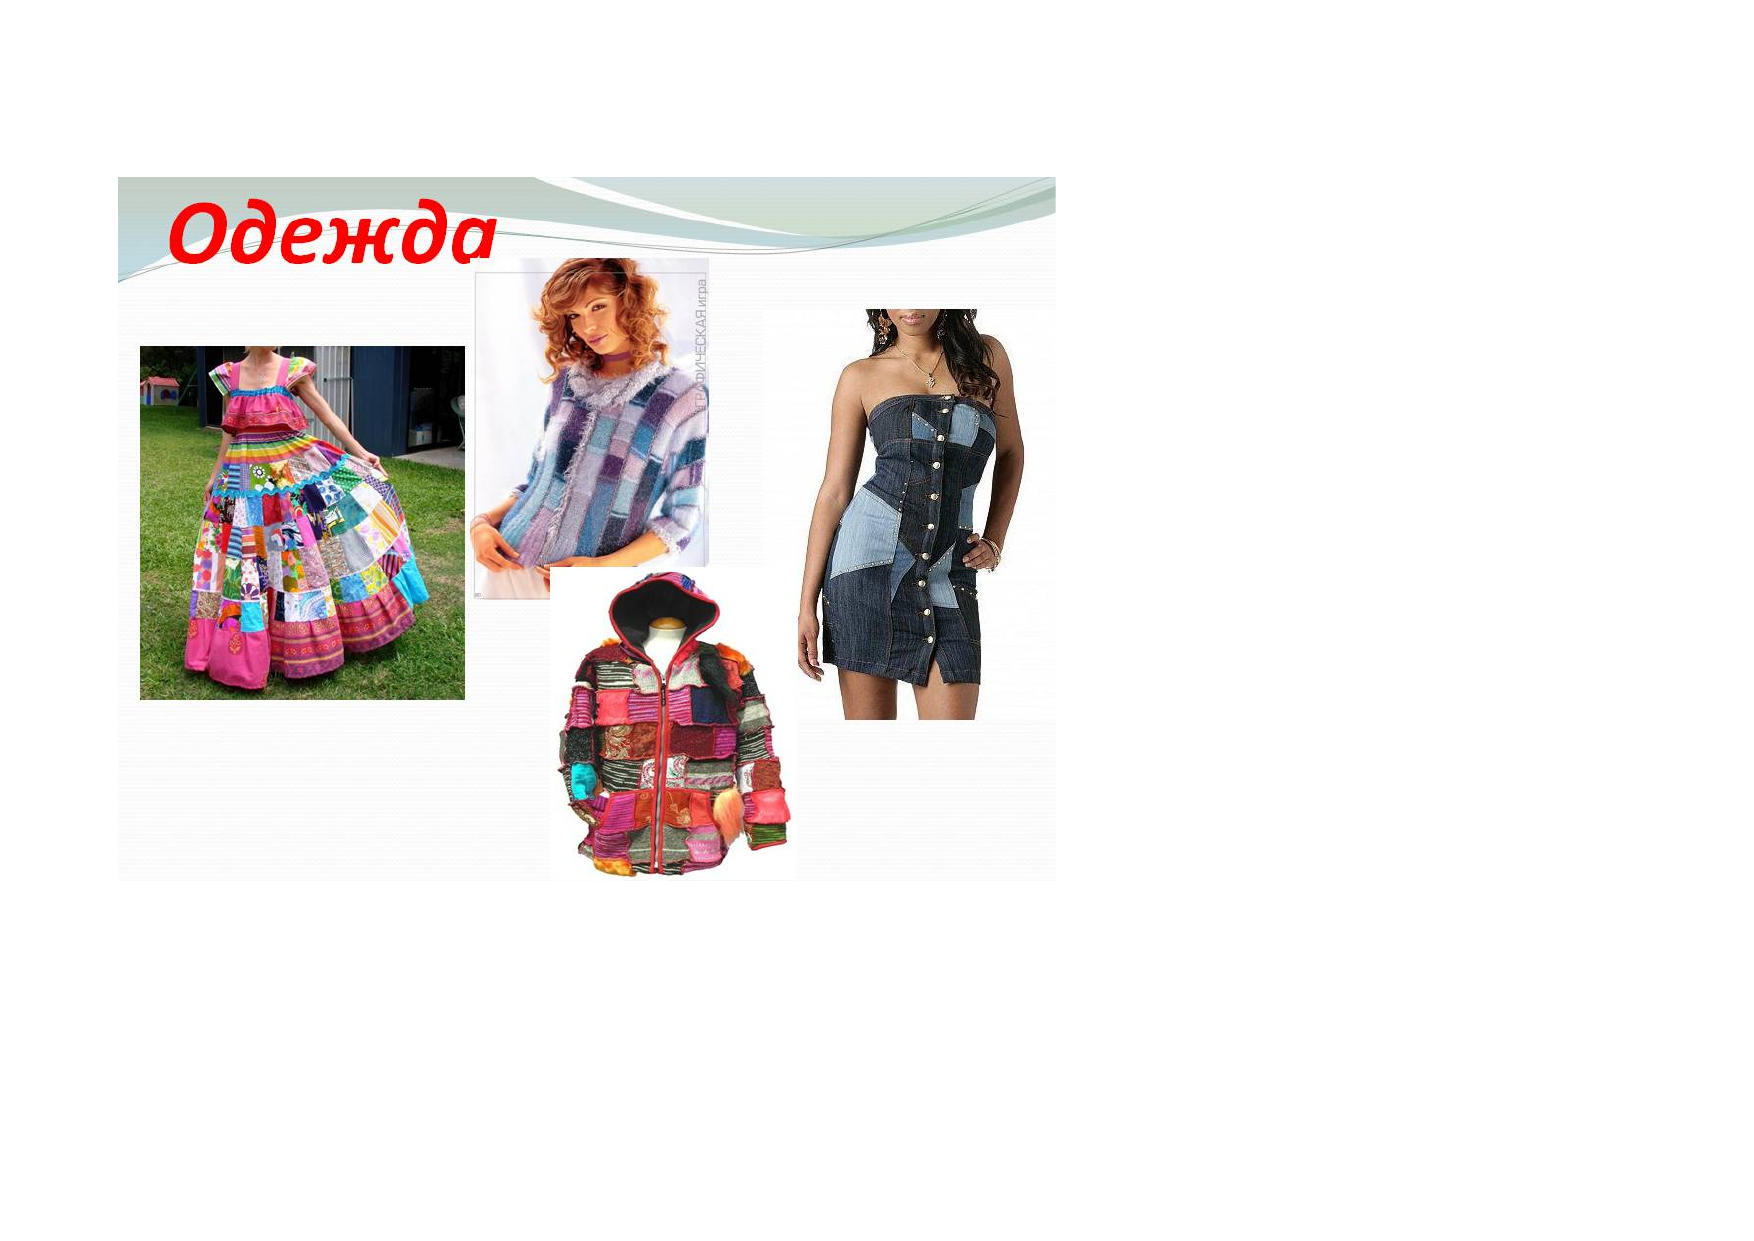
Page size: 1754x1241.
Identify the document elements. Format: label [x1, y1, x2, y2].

picture [118, 177, 1056, 881]
